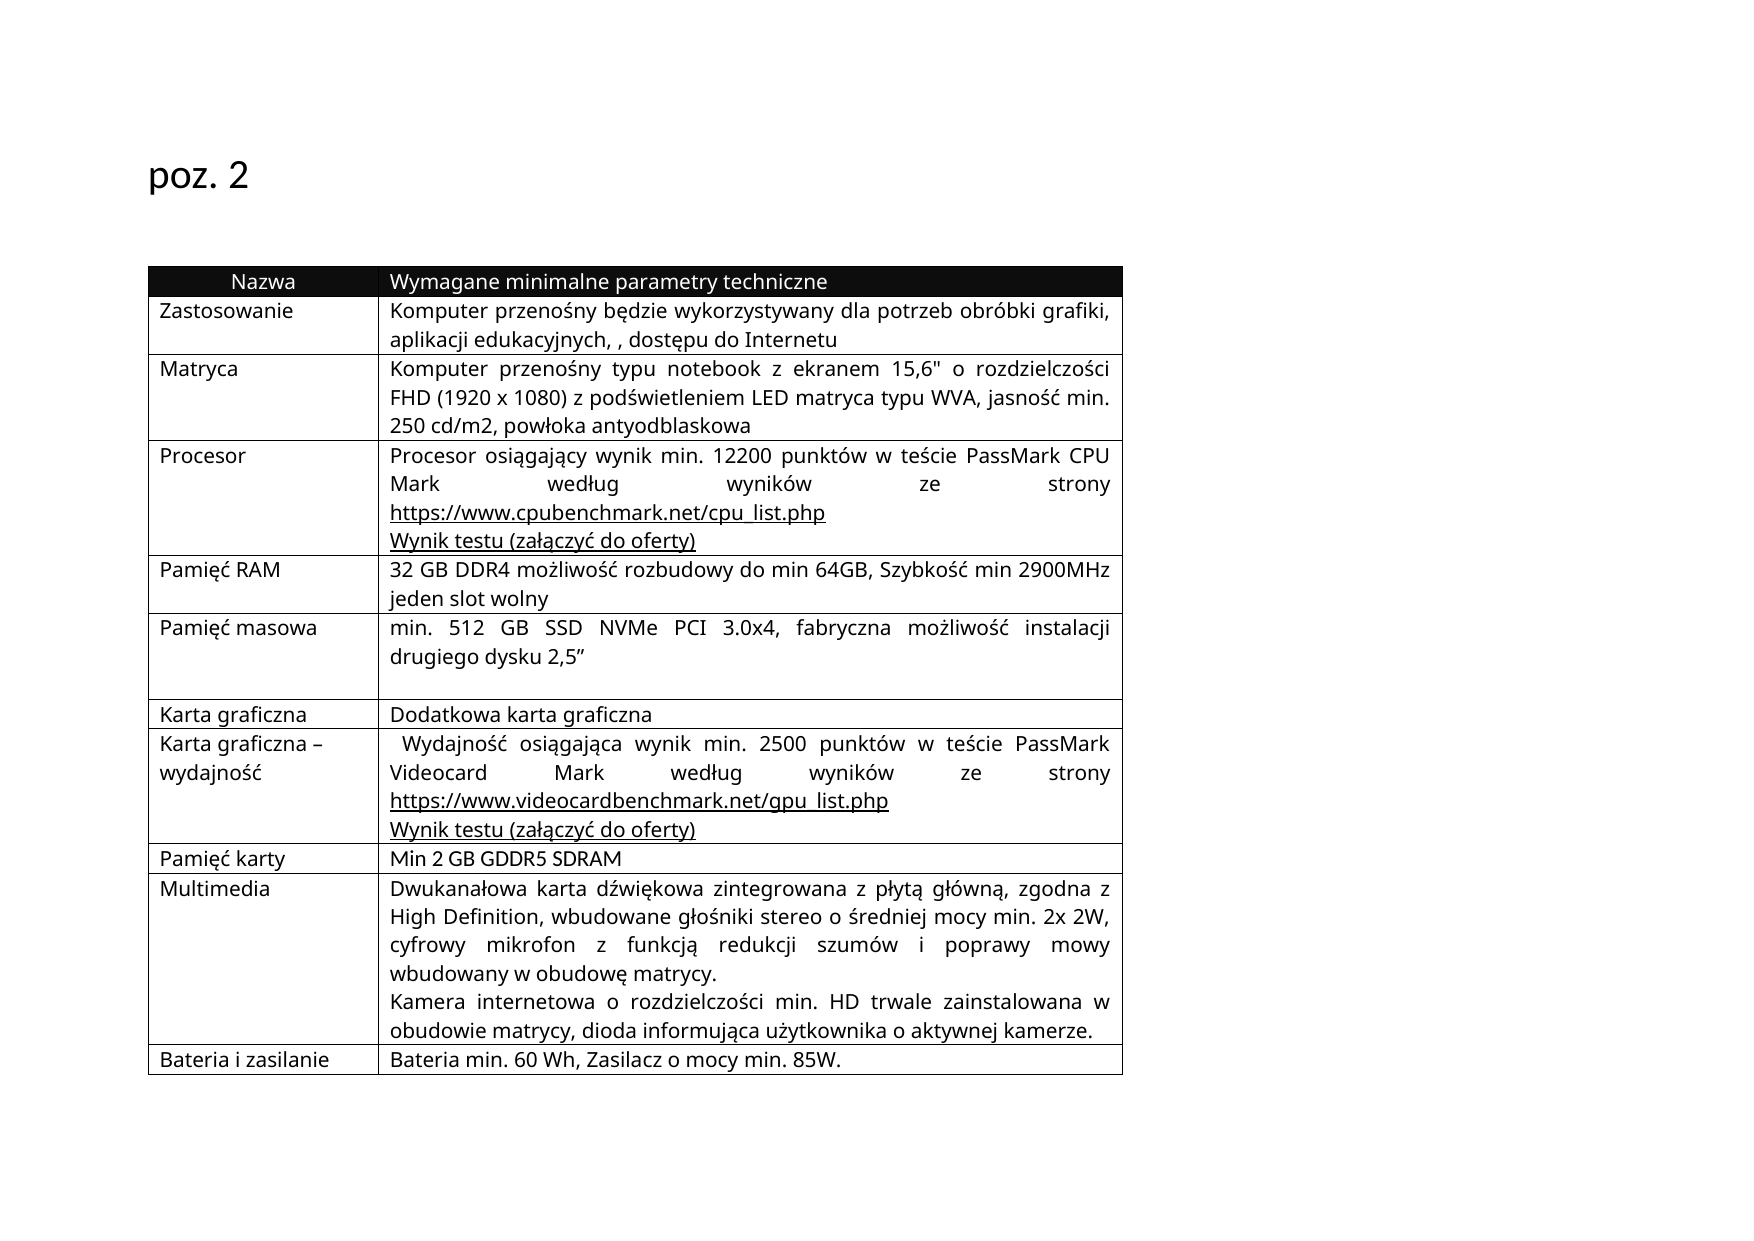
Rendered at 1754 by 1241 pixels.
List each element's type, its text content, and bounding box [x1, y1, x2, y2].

table_cell Karta graficzna [149, 700, 378, 728]
table_cell Multimedia [149, 874, 378, 1044]
table_cell Pamięć karty [149, 844, 378, 873]
table_cell Bateria i zasilanie [149, 1045, 378, 1074]
table_cell 32 GB DDR4 możliwość rozbudowy do min 64GB, Szybkość min 2900MHz jeden slot wolny [379, 556, 1122, 612]
table_header Nazwa [149, 267, 378, 296]
table_cell Komputer przenośny będzie wykorzystywany dla potrzeb obróbki grafiki, aplikacji edukacyjnych, , dostępu do Internetu [379, 297, 1122, 353]
table_cell Zastosowanie [149, 297, 378, 353]
table_cell Procesor [149, 441, 378, 554]
table_cell Min 2 GB GDDR5 SDRAM [379, 844, 1122, 873]
table_cell Dwukanałowa karta dźwiękowa zintegrowana z płytą główną, zgodna z High Definition, wbudowane głośniki stereo o średniej mocy min. 2x 2W, cyfrowy mikrofon z funkcją redukcji szumów i poprawy mowy wbudowany w obudowę matrycy. Kamera internetowa o rozdzielczości min. HD trwale zainstalowana w obudowie matrycy, dioda informująca użytkownika o aktywnej kamerze. [379, 874, 1122, 1044]
table_header Wymagane minimalne parametry techniczne [379, 267, 1122, 296]
table_cell min. 512 GB SSD NVMe PCI 3.0x4, fabryczna możliwość instalacji drugiego dysku 2,5” [379, 614, 1122, 699]
table_cell Dodatkowa karta graficzna [379, 700, 1122, 728]
table_cell Procesor osiągający wynik min. 12200 punktów w teście PassMark CPU Mark według wyników ze strony https://www.cpubenchmark.net/cpu_list.php Wynik testu (załączyć do oferty) [379, 441, 1122, 554]
table_cell Karta graficzna – wydajność [149, 729, 378, 843]
table_cell Wydajność osiągająca wynik min. 2500 punktów w teście PassMark Videocard Mark według wyników ze strony https://www.videocardbenchmark.net/gpu_list.php Wynik testu (załączyć do oferty) [379, 729, 1122, 843]
table_cell Matryca [149, 355, 378, 440]
text poz. 2 [148, 148, 1606, 198]
table_cell Pamięć masowa [149, 614, 378, 699]
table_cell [379, 1045, 1122, 1074]
table_cell Pamięć RAM [149, 556, 378, 612]
table_cell Komputer przenośny typu notebook z ekranem 15,6" o rozdzielczości FHD (1920 x 1080) z podświetleniem LED matryca typu WVA, jasność min. 250 cd/m2, powłoka antyodblaskowa [379, 355, 1122, 440]
